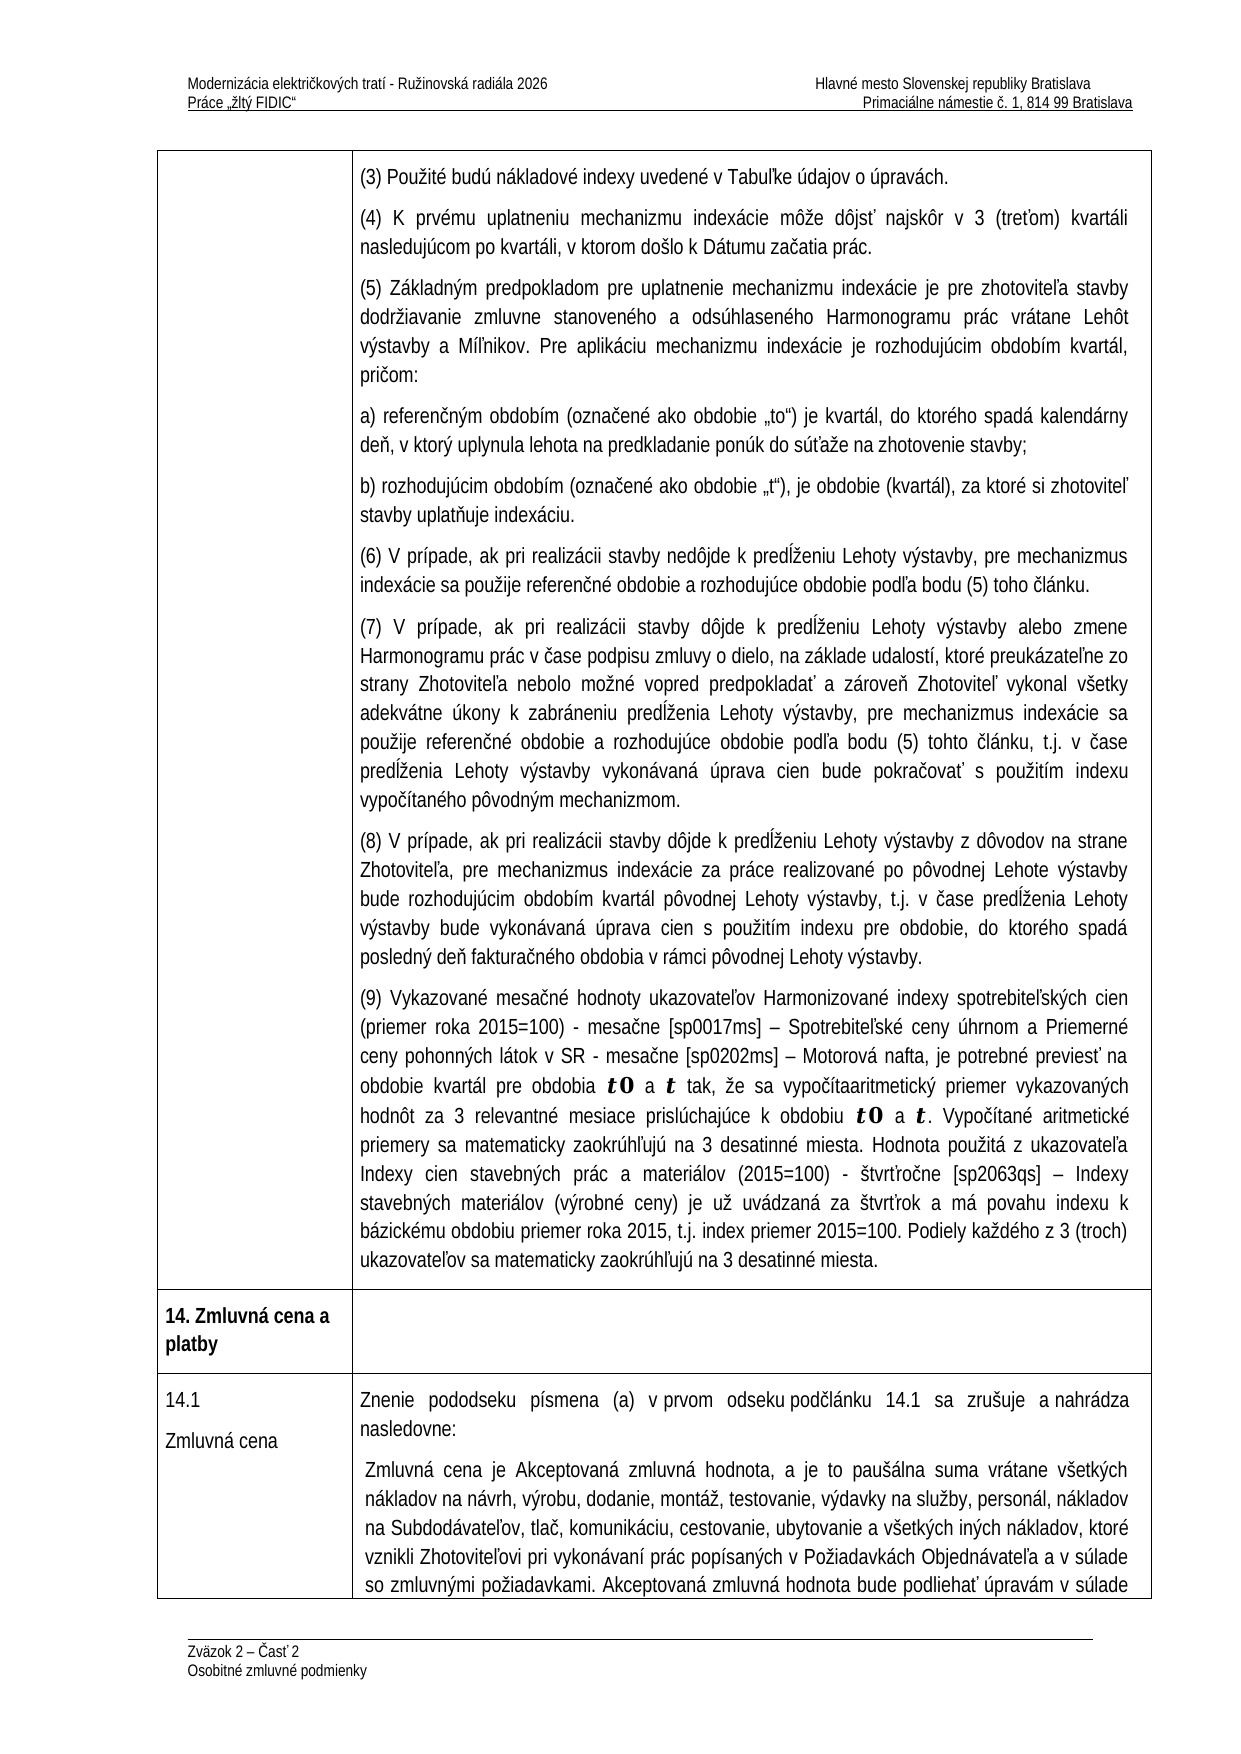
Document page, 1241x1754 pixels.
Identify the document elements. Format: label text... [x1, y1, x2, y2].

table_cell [158, 151, 352, 1289]
table_cell [353, 1290, 1151, 1373]
table_cell 14.1 Zmluvná cena [158, 1374, 352, 1597]
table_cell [353, 151, 1151, 1289]
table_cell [353, 1374, 1151, 1597]
table_cell 14. Zmluvná cena a platby [158, 1290, 352, 1373]
